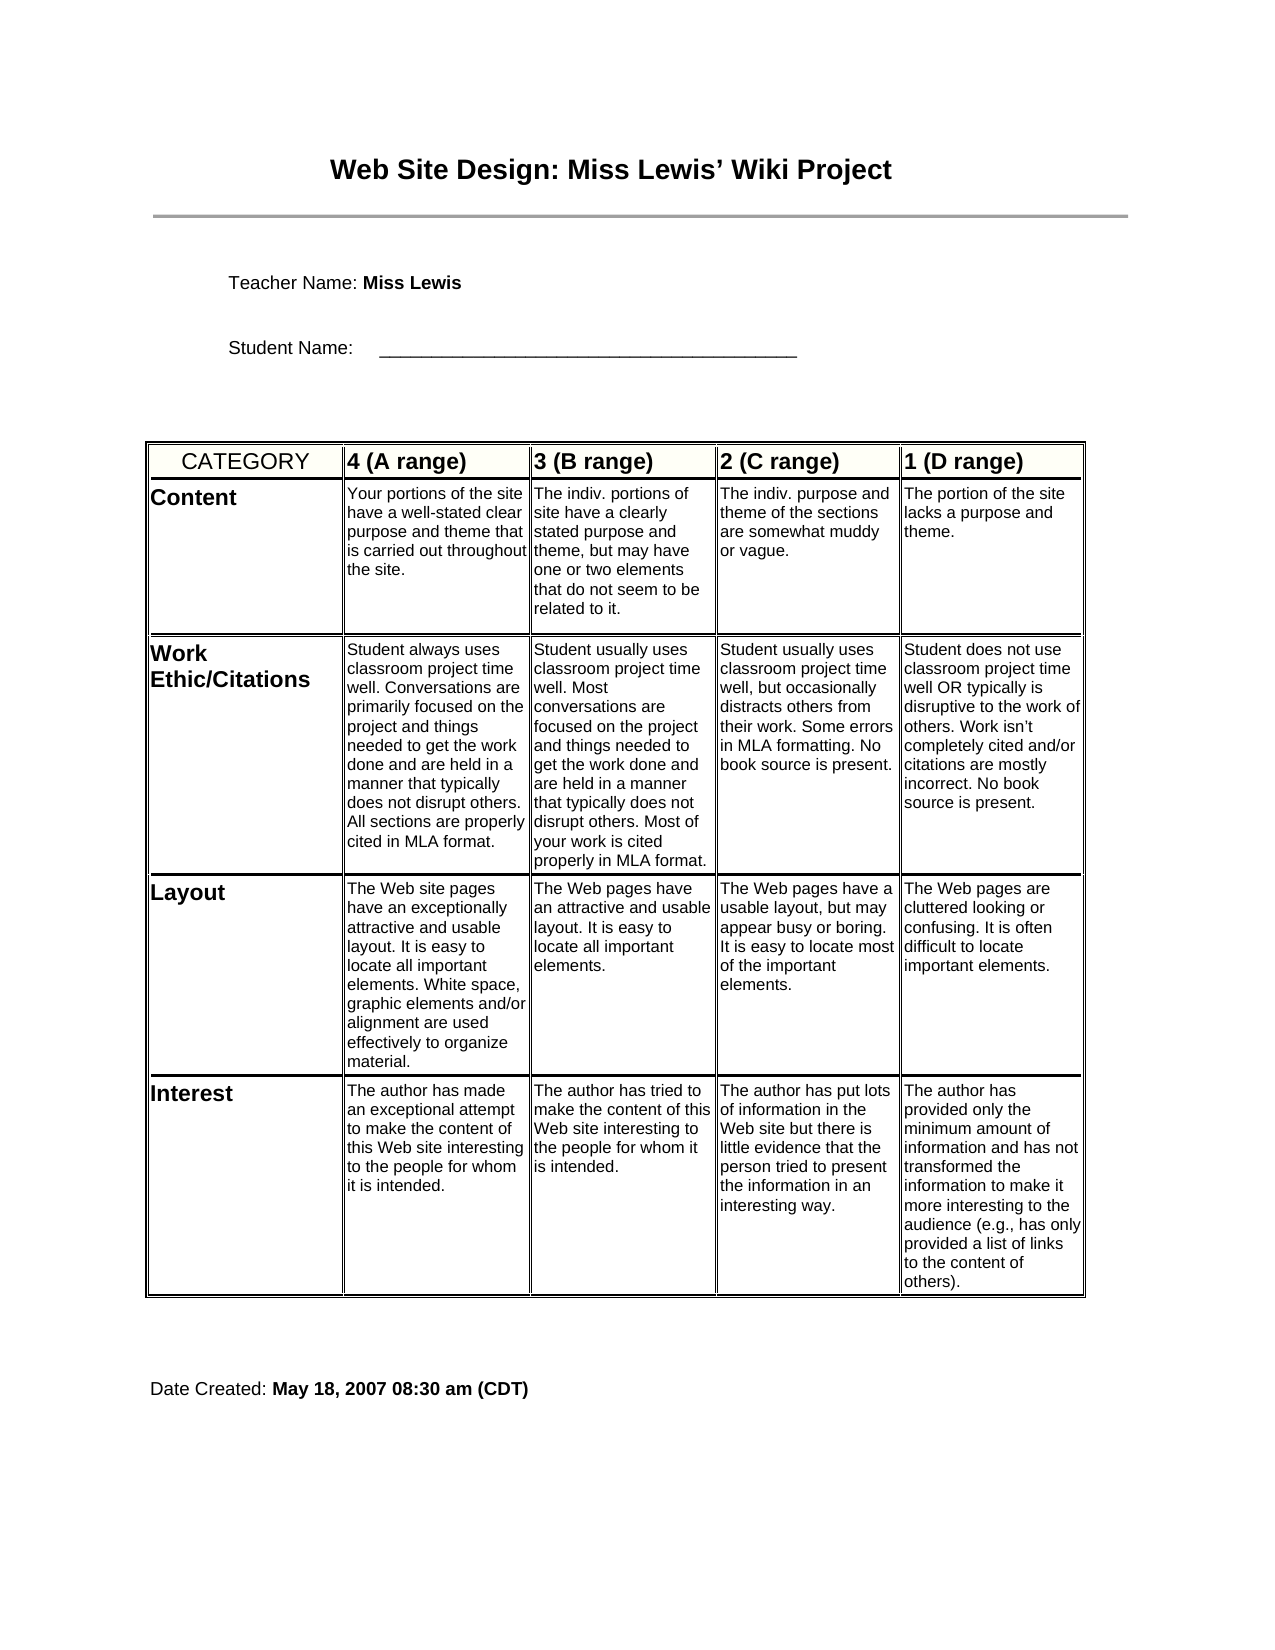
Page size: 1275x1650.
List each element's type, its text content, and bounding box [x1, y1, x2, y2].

table_cell Your portions of the site have a well-stated clear purpose and theme that is carried out throughout the site. [345, 480, 529, 633]
table_header 1 (D range) [901, 445, 1083, 477]
table_cell Interest [149, 1074, 344, 1294]
table_cell The Web pages are cluttered looking or confusing. It is often difficult to locate important elements. [902, 873, 1084, 1074]
table_cell Work Ethic/Citations [149, 633, 342, 873]
table_cell Student usually uses classroom project time well. Most conversations are focused on the project and things needed to get the work done and are held in a manner that typically does not disrupt others. Most of your work is cited properly in MLA format. [532, 637, 715, 873]
table_cell Content [149, 477, 342, 633]
table_header CATEGORY [149, 445, 344, 477]
table_cell Layout [147, 873, 342, 1074]
table_cell The author has made an exceptional attempt to make the content of this Web site interesting to the people for whom it is intended. [344, 1077, 531, 1294]
table_cell The Web pages have an attractive and usable layout. It is easy to locate all important elements. [532, 876, 715, 1074]
table_cell The author has put lots of information in the Web site but there is little evidence that the person tried to present the information in an interesting way. [717, 1077, 901, 1294]
table_cell The Web pages have a usable layout, but may appear busy or boring. It is easy to locate most of the important elements. [718, 876, 899, 1074]
text Date Created: May 18, 2007 08:30 am (CDT) [150, 1377, 1125, 1399]
table_cell The author has tried to make the content of this Web site interesting to the people for whom it is intended. [531, 1077, 717, 1294]
table_cell The author has provided only the minimum amount of information and has not transformed the information to make it more interesting to the audience (e.g., has only provided a list of links to the content of others). [901, 1074, 1083, 1294]
table_cell The indiv. purpose and theme of the sections are somewhat muddy or vague. [718, 480, 899, 633]
table_header 4 (A range) [344, 445, 531, 477]
table_cell Student always uses classroom project time well. Conversations are primarily focused on the project and things needed to get the work done and are held in a manner that typically does not disrupt others. All sections are properly cited in MLA format. [345, 637, 529, 873]
table_cell Student usually uses classroom project time well, but occasionally distracts others from their work. Some errors in MLA formatting. No book source is present. [718, 637, 899, 873]
table_cell The Web site pages have an exceptionally attractive and usable layout. It is easy to locate all important elements. White space, graphic elements and/or alignment are used effectively to organize material. [345, 876, 529, 1074]
table_header 2 (C range) [717, 445, 901, 477]
table_cell The portion of the site lacks a purpose and theme. [902, 477, 1083, 633]
table_cell Student does not use classroom project time well OR typically is disruptive to the work of others. Work isn’t completely cited and/or citations are mostly incorrect. No book source is present. [902, 633, 1083, 873]
table_cell The indiv. portions of site have a clearly stated purpose and theme, but may have one or two elements that do not seem to be related to it. [532, 480, 715, 633]
table_header 3 (B range) [531, 445, 717, 477]
